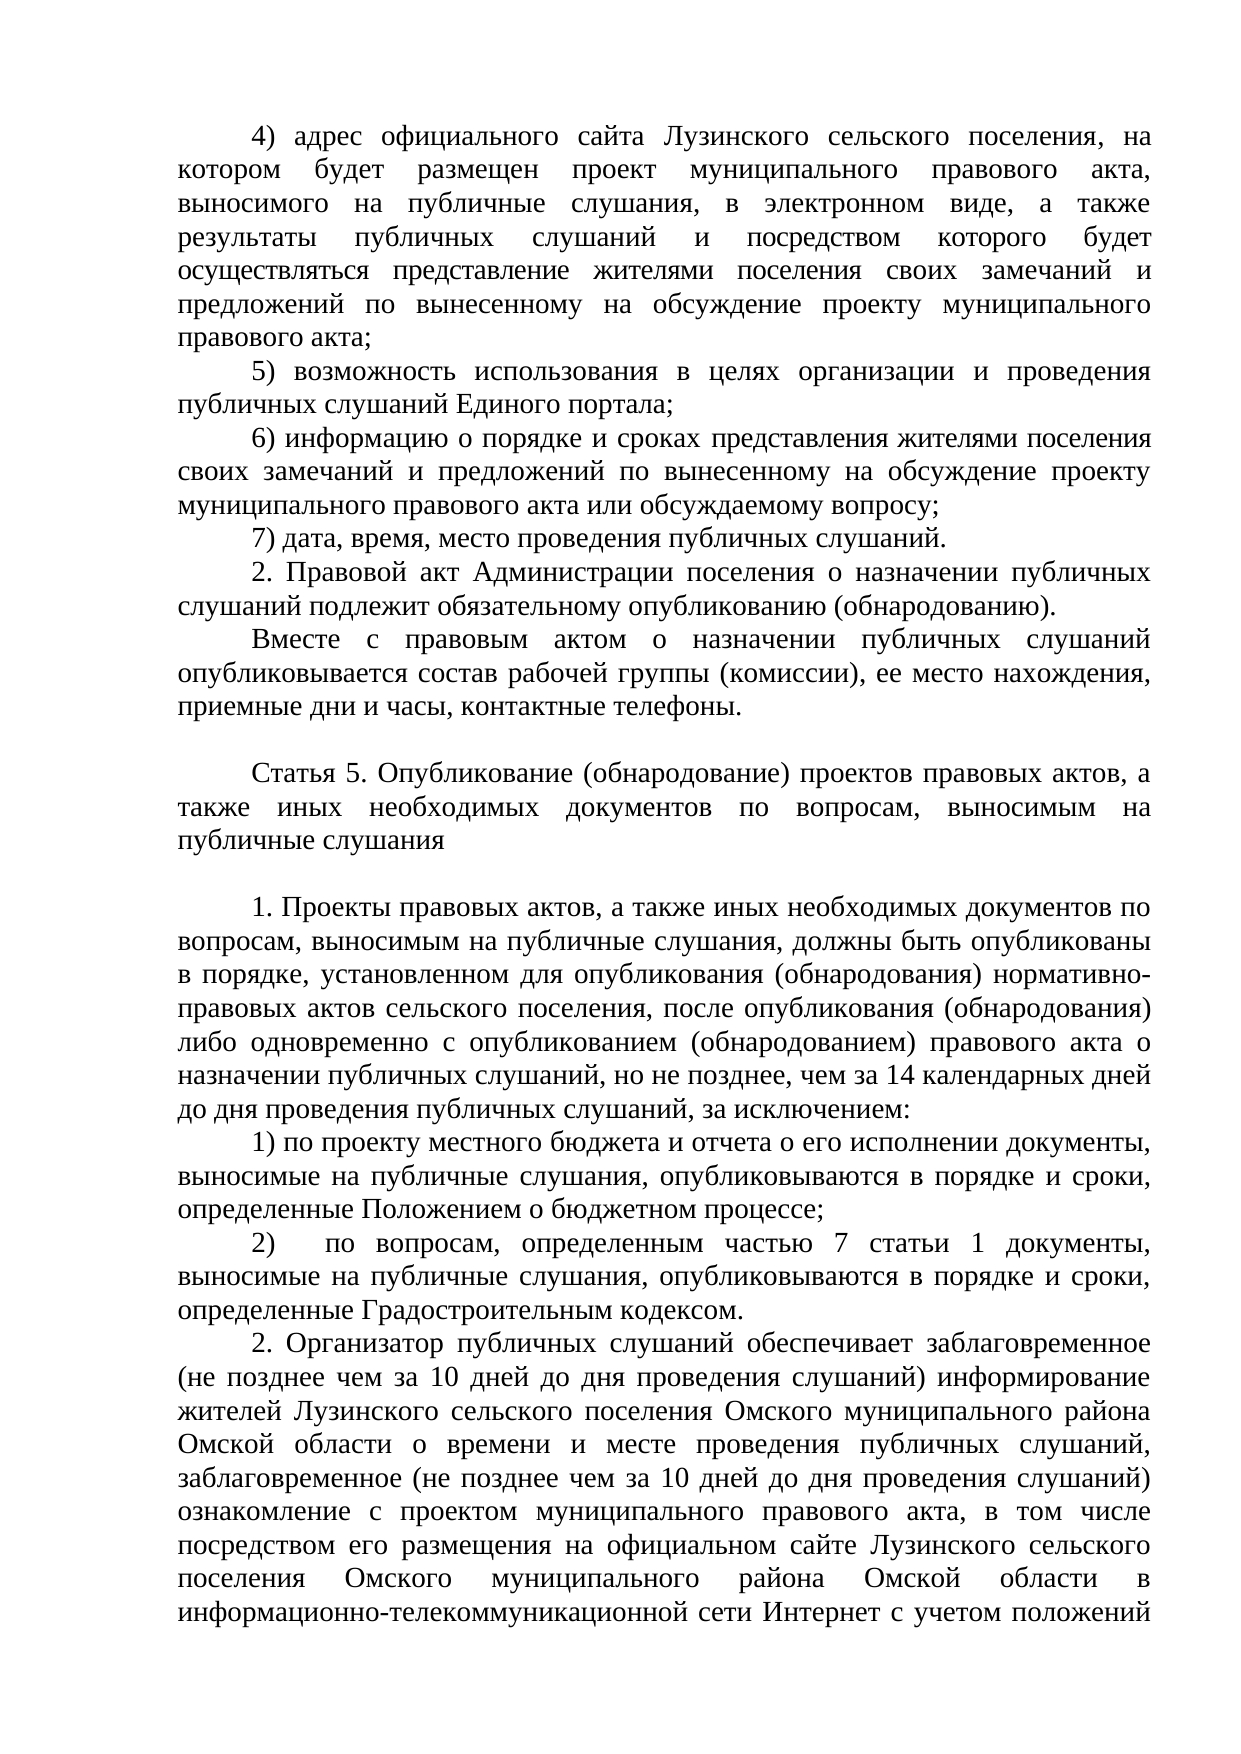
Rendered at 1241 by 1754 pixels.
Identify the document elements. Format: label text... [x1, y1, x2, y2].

text Статья 5. Опубликование (обнародование) проектов правовых актов, а также иных необходимых документов по вопросам, выносимым на публичные слушания [177, 755, 1152, 856]
text 2. Правовой акт Администрации поселения о назначении публичных слушаний подлежит обязательному опубликованию (обнародованию). [177, 554, 1152, 621]
text 6) информацию о порядке и сроках представления жителями поселения своих замечаний и предложений по вынесенному на обсуждение проекту муниципального правового акта или обсуждаемому вопросу; [177, 420, 1152, 521]
text 1. Проекты правовых актов, а также иных необходимых документов по вопросам, выносимым на публичные слушания, должны быть опубликованы в порядке, установленном для опубликования (обнародования) нормативно-правовых актов сельского поселения, после опубликования (обнародования) либо одновременно с опубликованием (обнародованием) правового акта о назначении публичных слушаний, но не позднее, чем за 14 календарных дней до дня проведения публичных слушаний, за исключением: [177, 889, 1152, 1124]
text 4) адрес официального сайта Лузинского сельского поселения, на котором будет размещен проект муниципального правового акта, выносимого на публичные слушания, в электронном виде, а также результаты публичных слушаний и посредством которого будет осуществляться представление жителями поселения своих замечаний и предложений по вынесенному на обсуждение проекту муниципального правового акта; [177, 118, 1152, 353]
text 2) по вопросам, определенным частью 7 статьи 1 документы, выносимые на публичные слушания, опубликовываются в порядке и сроки, определенные Градостроительным кодексом. [177, 1225, 1152, 1326]
text Вместе с правовым актом о назначении публичных слушаний опубликовывается состав рабочей группы (комиссии), ее место нахождения, приемные дни и часы, контактные телефоны. [177, 621, 1152, 722]
text 5) возможность использования в целях организации и проведения публичных слушаний Единого портала; [177, 353, 1152, 420]
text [177, 1326, 1152, 1627]
text 7) дата, время, место проведения публичных слушаний. [177, 521, 1152, 554]
text 1) по проекту местного бюджета и отчета о его исполнении документы, выносимые на публичные слушания, опубликовываются в порядке и сроки, определенные Положением о бюджетном процессе; [177, 1124, 1152, 1225]
